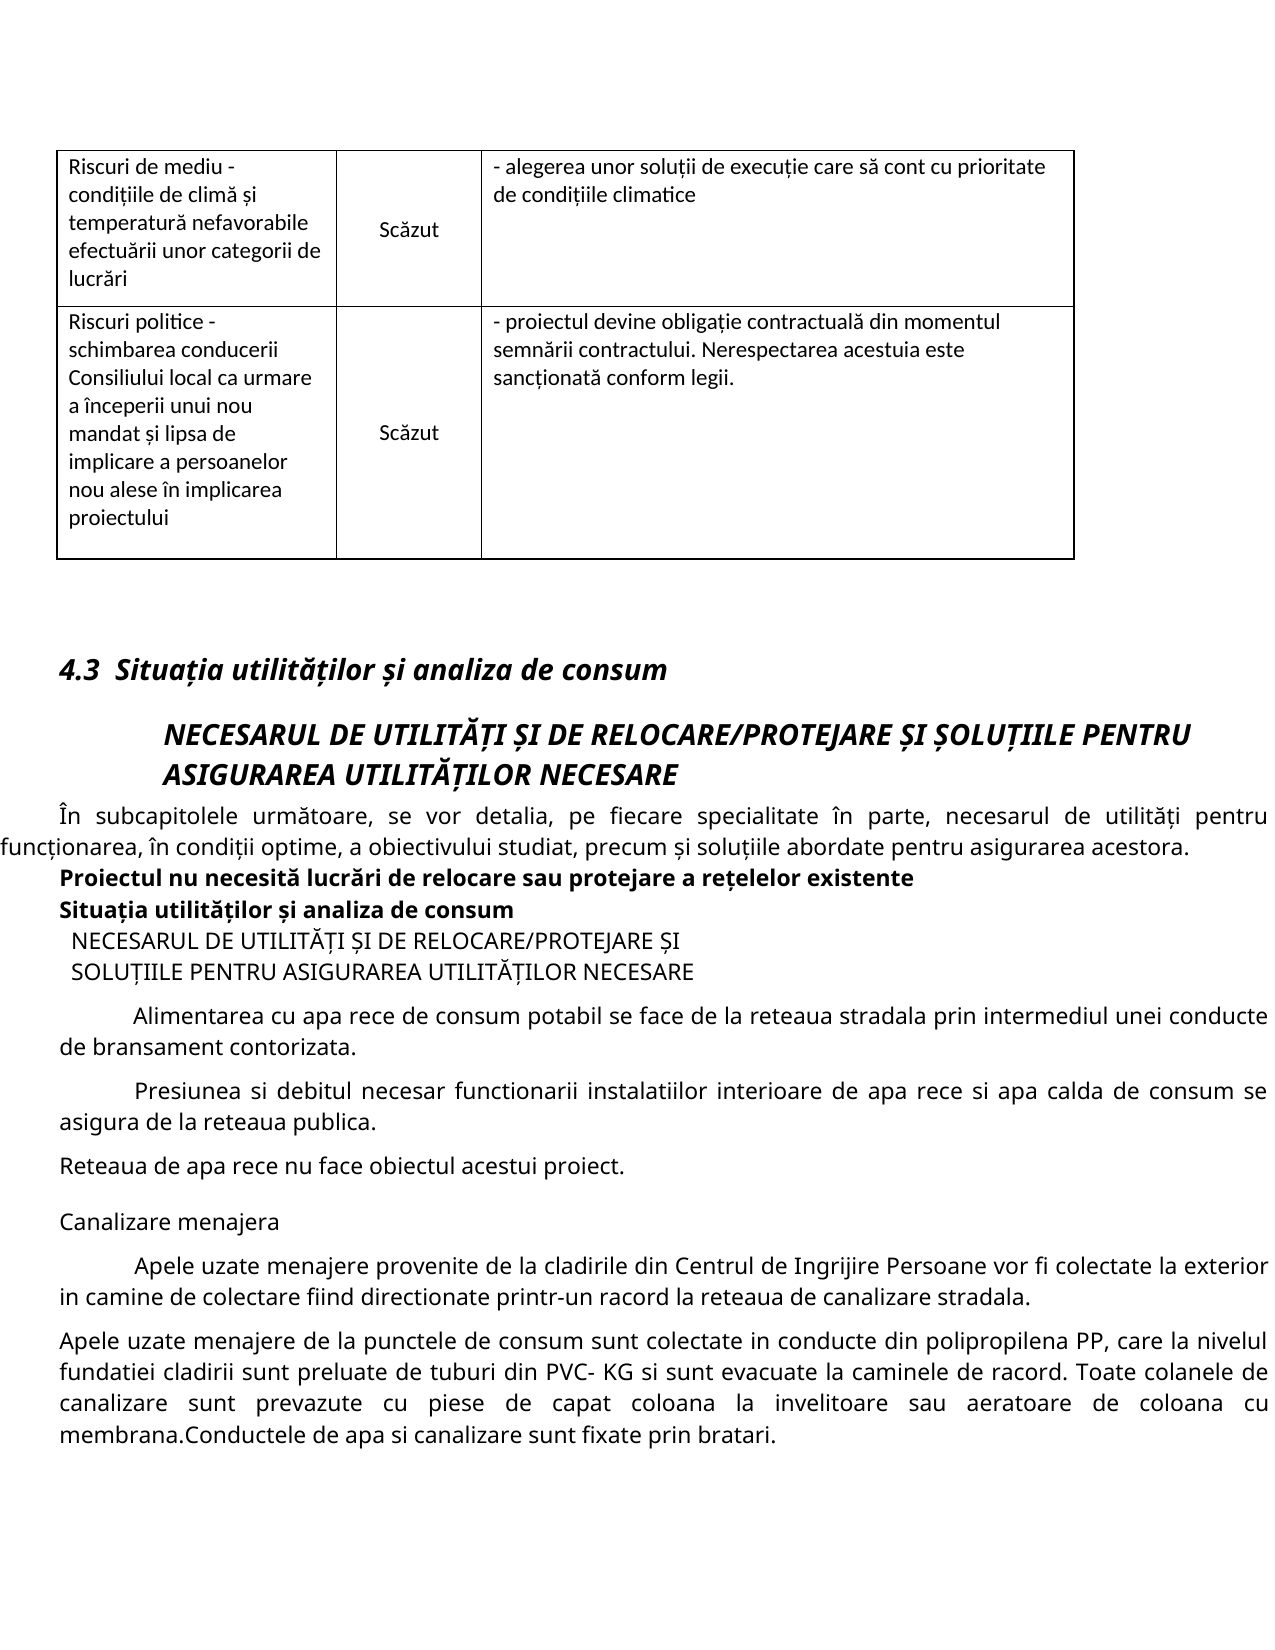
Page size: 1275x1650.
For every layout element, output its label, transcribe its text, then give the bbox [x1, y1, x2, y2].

text Presiunea si debitul necesar functionarii instalatiilor interioare de apa rece si apa calda de consum se asigura de la reteaua publica. [59, 1075, 1270, 1137]
table_cell Scăzut [337, 307, 481, 558]
table_cell Riscuri politice - schimbarea conducerii Consiliului local ca urmare a începerii unui nou mandat și lipsa de implicare a persoanelor nou alese în implicarea proiectului [58, 307, 336, 558]
text În subcapitolele următoare, se vor detalia, pe fiecare specialitate în parte, necesarul de utilități pentru funcționarea, în condiții optime, a obiectivului studiat, precum și soluțiile abordate pentru asigurarea acestora. [0, 800, 1270, 862]
subtitle NECESARUL DE UTILITĂȚI ȘI DE RELOCARE/PROTEJARE ȘI ȘOLUȚIILE PENTRU ASIGURAREA UTILITĂȚILOR NECESARE [163, 714, 1270, 794]
text NECESARUL DE UTILITĂȚI ȘI DE RELOCARE/PROTEJARE ȘI [59, 925, 1270, 956]
text Apele uzate menajere de la punctele de consum sunt colectate in conducte din polipropilena PP, care la nivelul fundatiei cladirii sunt preluate de tuburi din PVC- KG si sunt evacuate la caminele de racord. Toate colanele de canalizare sunt prevazute cu piese de capat coloana la invelitoare sau aeratoare de coloana cu membrana.Conductele de apa si canalizare sunt fixate prin bratari. [59, 1325, 1270, 1450]
text Situația utilităților și analiza de consum [59, 894, 1270, 925]
text Reteaua de apa rece nu face obiectul acestui proiect. [59, 1150, 1270, 1181]
text SOLUȚIILE PENTRU ASIGURAREA UTILITĂȚILOR NECESARE [59, 956, 1270, 987]
subtitle 4.3 Situația utilităților și analiza de consum [59, 649, 1270, 689]
table_cell - proiectul devine obligație contractuală din momentul semnării contractului. Nerespectarea acestuia este sancționată conform legii. [482, 307, 1073, 558]
table_cell - alegerea unor soluții de execuție care să cont cu prioritate de condițiile climatice [482, 151, 1073, 306]
table_cell Riscuri de mediu - condițiile de climă și temperatură nefavorabile efectuării unor categorii de lucrări [58, 151, 336, 306]
table_cell Scăzut [337, 151, 481, 306]
text Alimentarea cu apa rece de consum potabil se face de la reteaua stradala prin intermediul unei conducte de bransament contorizata. [59, 1000, 1270, 1062]
text Proiectul nu necesită lucrări de relocare sau protejare a rețelelor existente [0, 862, 1270, 894]
text Apele uzate menajere provenite de la cladirile din Centrul de Ingrijire Persoane vor fi colectate la exterior in camine de colectare fiind directionate printr-un racord la reteaua de canalizare stradala. [59, 1250, 1270, 1312]
text Canalizare menajera [59, 1206, 1270, 1237]
